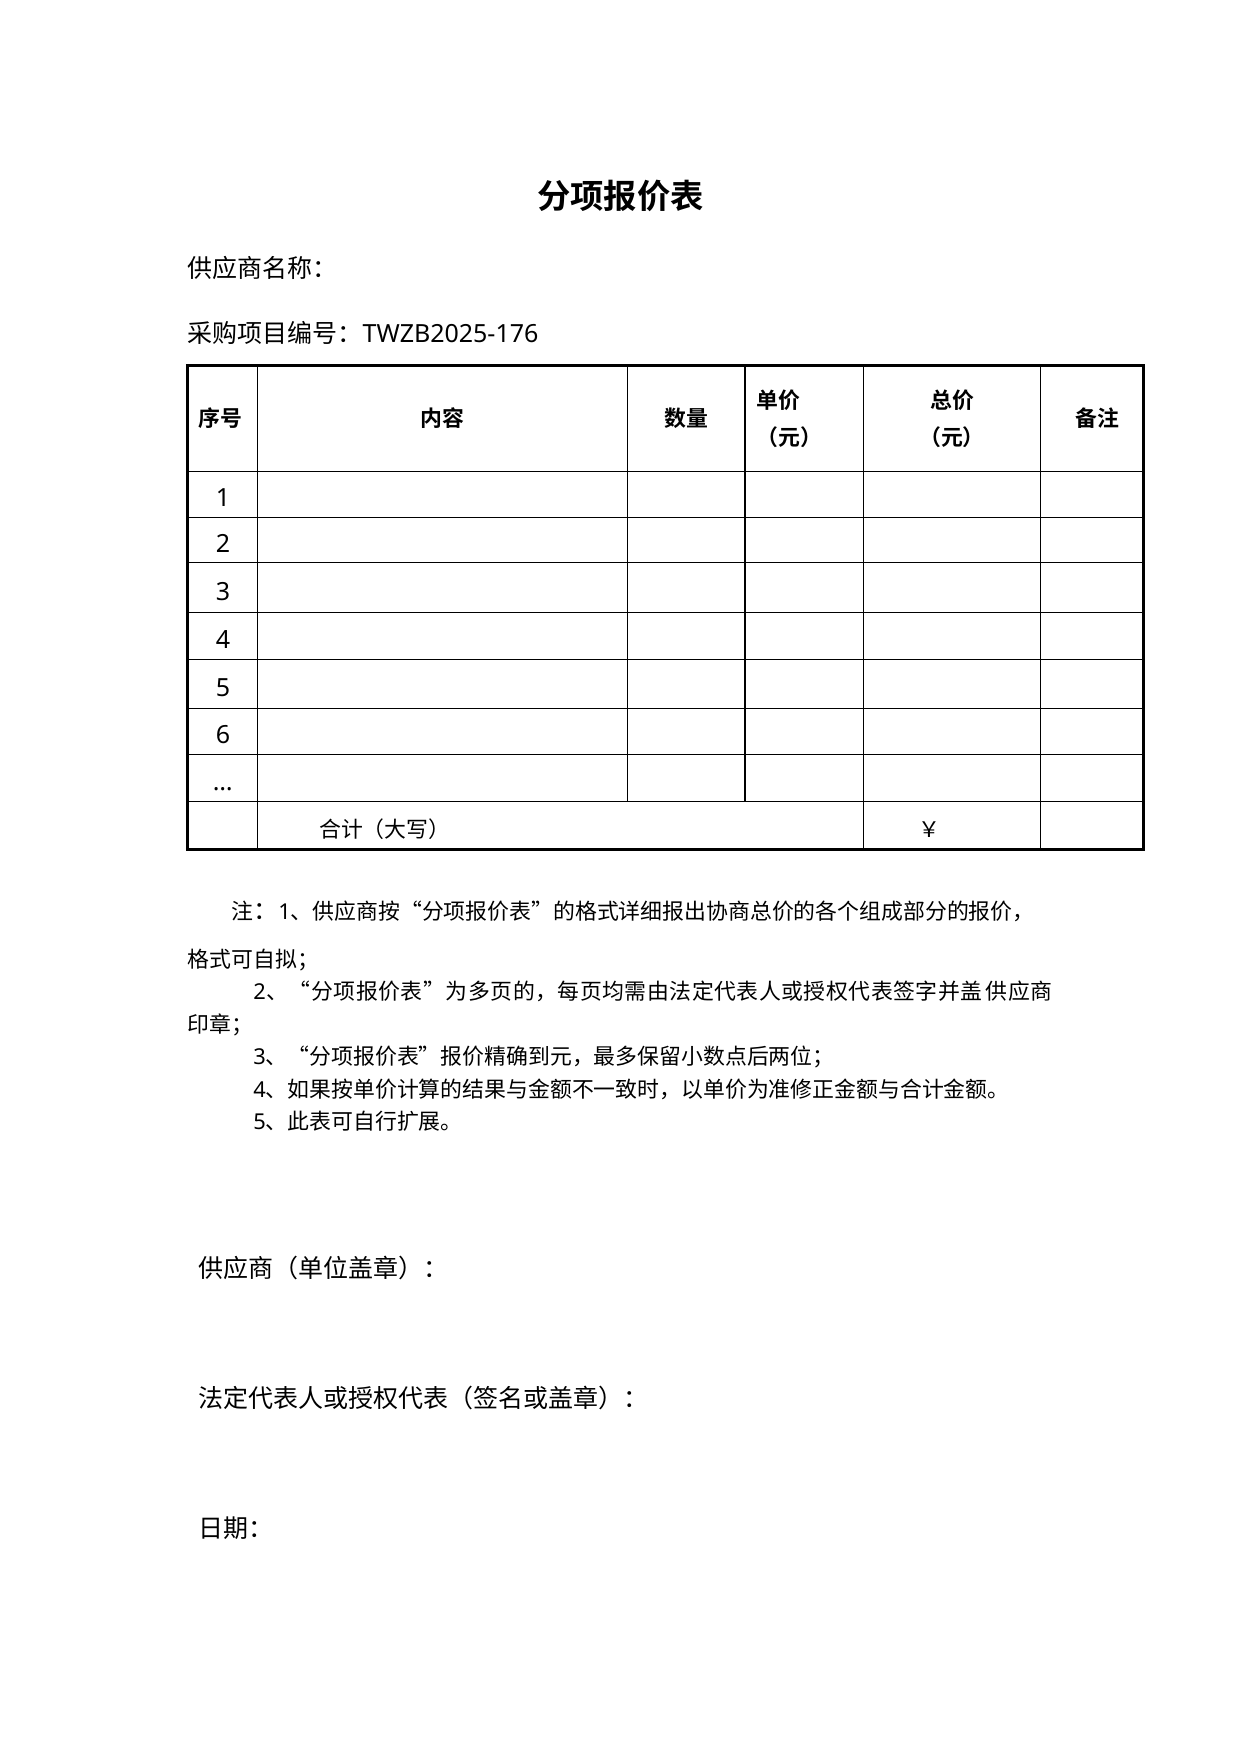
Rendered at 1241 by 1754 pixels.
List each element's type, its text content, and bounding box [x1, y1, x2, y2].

table_cell [258, 563, 627, 612]
table_cell [746, 755, 863, 801]
table_cell [864, 755, 1040, 801]
text 法定代表人或授权代表（签名或盖章）： [198, 1364, 1053, 1429]
text 供应商（单位盖章）： [198, 1234, 1053, 1299]
table_cell [189, 802, 257, 848]
table_cell [746, 472, 863, 517]
table_cell [1041, 709, 1142, 754]
table_header 总价 （元） [864, 367, 1040, 471]
table_cell 6 [189, 709, 257, 754]
table_cell [746, 518, 863, 562]
table_cell [746, 660, 863, 707]
table_cell [258, 518, 627, 562]
table_cell [1041, 755, 1142, 801]
table_cell 5 [189, 660, 257, 707]
table_cell [258, 755, 627, 801]
table_cell [746, 613, 863, 658]
table_cell [746, 709, 863, 754]
table_cell [628, 563, 744, 612]
text 日期： [198, 1494, 1053, 1559]
table_header 备注 [1041, 367, 1142, 471]
table_cell 1 [189, 472, 257, 517]
table_cell [628, 755, 744, 801]
text 4、如果按单价计算的结果与金额不一致时，以单价为准修正金额与合计金额。 [187, 1071, 1053, 1104]
table_cell [628, 660, 744, 707]
table_cell … [189, 755, 257, 801]
table_cell 4 [189, 613, 257, 658]
table_cell [628, 613, 744, 658]
table_cell [628, 518, 744, 562]
text 3、“分项报价表”报价精确到元，最多保留小数点后两位； [187, 1039, 1053, 1071]
table_cell [1041, 613, 1142, 658]
text 供应商名称： [187, 234, 1053, 299]
table_header 序号 [189, 367, 257, 471]
table_cell [258, 660, 627, 707]
table_cell ￥ [864, 802, 1040, 848]
table_cell [628, 709, 744, 754]
table_cell [258, 613, 627, 658]
table_cell [864, 613, 1040, 658]
table_header 单价 （元） [746, 367, 863, 471]
table_cell [1041, 660, 1142, 707]
table_cell 合计（大写） [258, 802, 863, 848]
subtitle 分项报价表 [187, 162, 1053, 227]
table_cell [1041, 472, 1142, 517]
text 采购项目编号：TWZB2025-176 [187, 299, 1053, 364]
table_cell [864, 563, 1040, 612]
text 5、此表可自行扩展。 [187, 1104, 1053, 1136]
table_cell [258, 472, 627, 517]
table_cell 3 [189, 563, 257, 612]
table_cell [1041, 518, 1142, 562]
table_cell 2 [189, 518, 257, 562]
table_cell [864, 472, 1040, 517]
table_cell [628, 472, 744, 517]
text 注：1、供应商按“分项报价表”的格式详细报出协商总价的各个组成部分的报价，格式可自拟； [187, 876, 1053, 974]
table_cell [746, 563, 863, 612]
table_cell [1041, 563, 1142, 612]
text 2、“分项报价表”为多页的，每页均需由法定代表人或授权代表签字并盖供应商印章； [187, 974, 1053, 1039]
table_header 内容 [258, 367, 627, 471]
table_cell [864, 660, 1040, 707]
table_cell [864, 709, 1040, 754]
table_cell [864, 518, 1040, 562]
table_header 数量 [628, 367, 744, 471]
table_cell [1041, 802, 1142, 848]
table_cell [258, 709, 627, 754]
